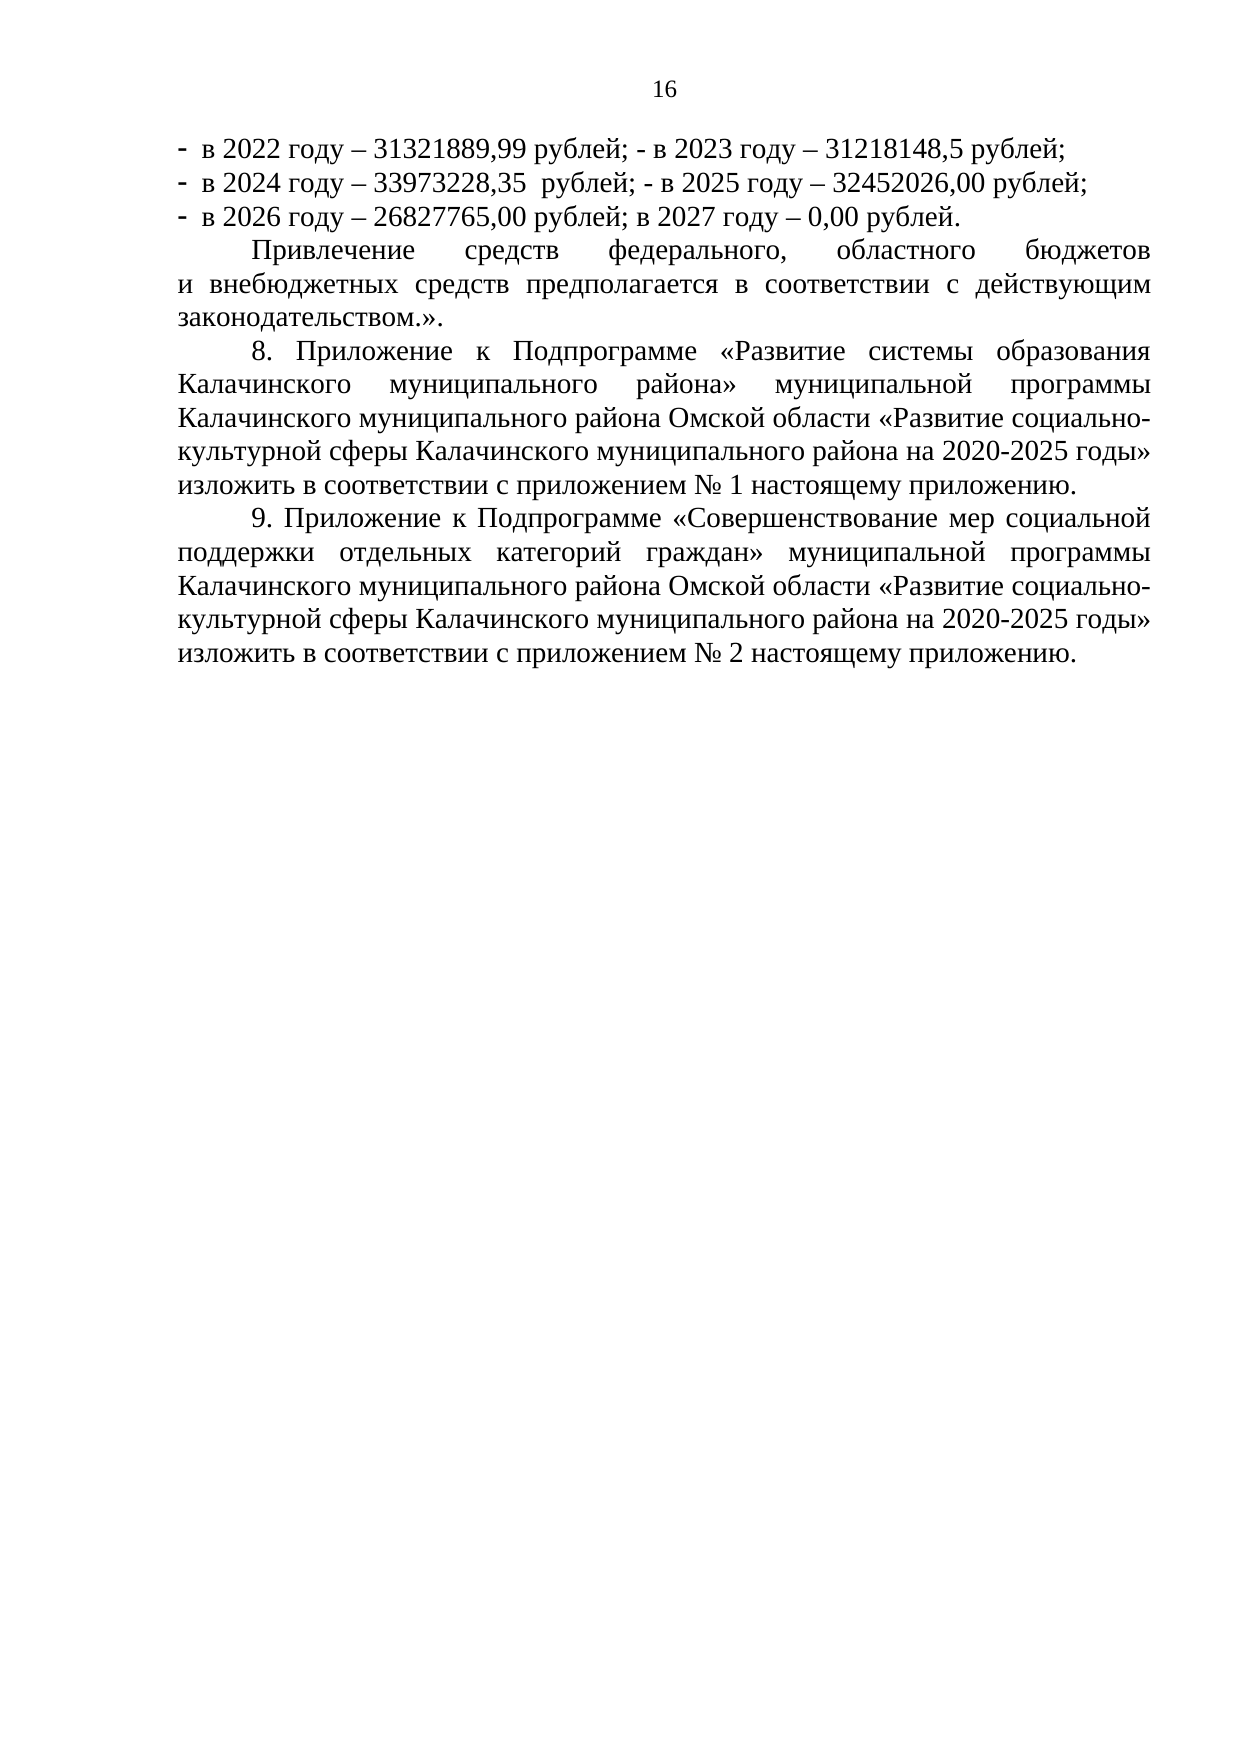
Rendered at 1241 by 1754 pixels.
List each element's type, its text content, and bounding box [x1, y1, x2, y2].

list в 2024 году – 33973228,35 рублей; - в 2025 году – 32452026,00 рублей; [177, 165, 1152, 199]
text Привлечение средств федерального, областного бюджетов и внебюджетных средств предполагается в соответствии с действующим законодательством.». [177, 232, 1152, 333]
list в 2022 году – 31321889,99 рублей; - в 2023 году – 31218148,5 рублей; [177, 131, 1152, 165]
list 9. Приложение к Подпрограмме «Совершенствование мер социальной поддержки отдельных категорий граждан» муниципальной программы Калачинского муниципального района Омской области «Развитие социально-культурной сферы Калачинского муниципального района на 2020-2025 годы» изложить в соответствии с приложением № 2 настоящему приложению. [177, 501, 1152, 668]
list 8. Приложение к Подпрограмме «Развитие системы образования Калачинского муниципального района» муниципальной программы Калачинского муниципального района Омской области «Развитие социально-культурной сферы Калачинского муниципального района на 2020-2025 годы» изложить в соответствии с приложением № 1 настоящему приложению. [177, 333, 1152, 501]
list в 2026 году – 26827765,00 рублей; в 2027 году – 0,00 рублей. [177, 199, 1152, 232]
